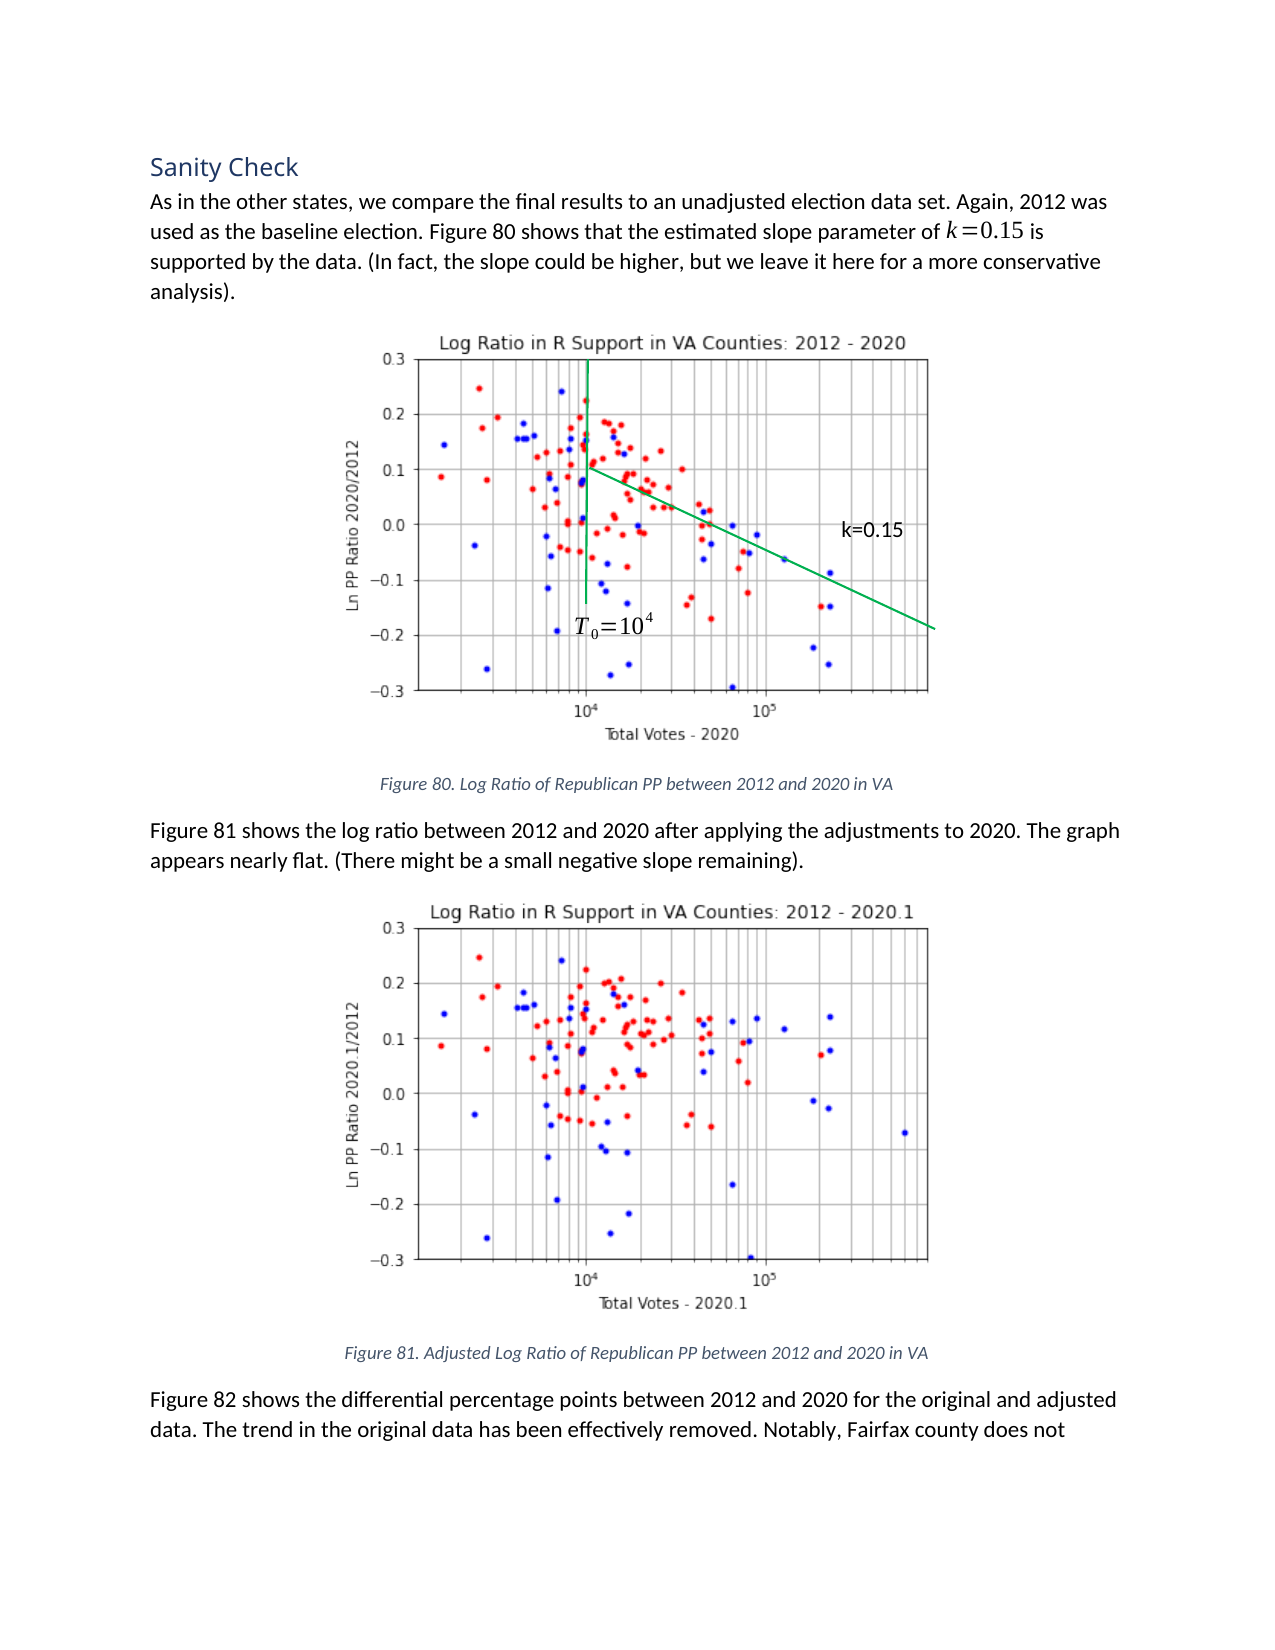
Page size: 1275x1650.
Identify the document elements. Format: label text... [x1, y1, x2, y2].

subtitle Sanity Check [150, 150, 1125, 184]
picture [337, 324, 938, 754]
text As in the other states, we compare the final results to an unadjusted election data set. Again, 2012 was used as the baseline election. Figure 80 shows that the estimated slope parameter of is supported by the data. (In fact, the slope could be higher, but we leave it here for a more conservative analysis). [150, 187, 1125, 305]
text Figure 81 shows the log ratio between 2012 and 2020 after applying the adjustments to 2020. The graph appears nearly flat. (There might be a small negative slope remaining). [150, 816, 1125, 874]
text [150, 1385, 1125, 1443]
picture [337, 893, 938, 1323]
